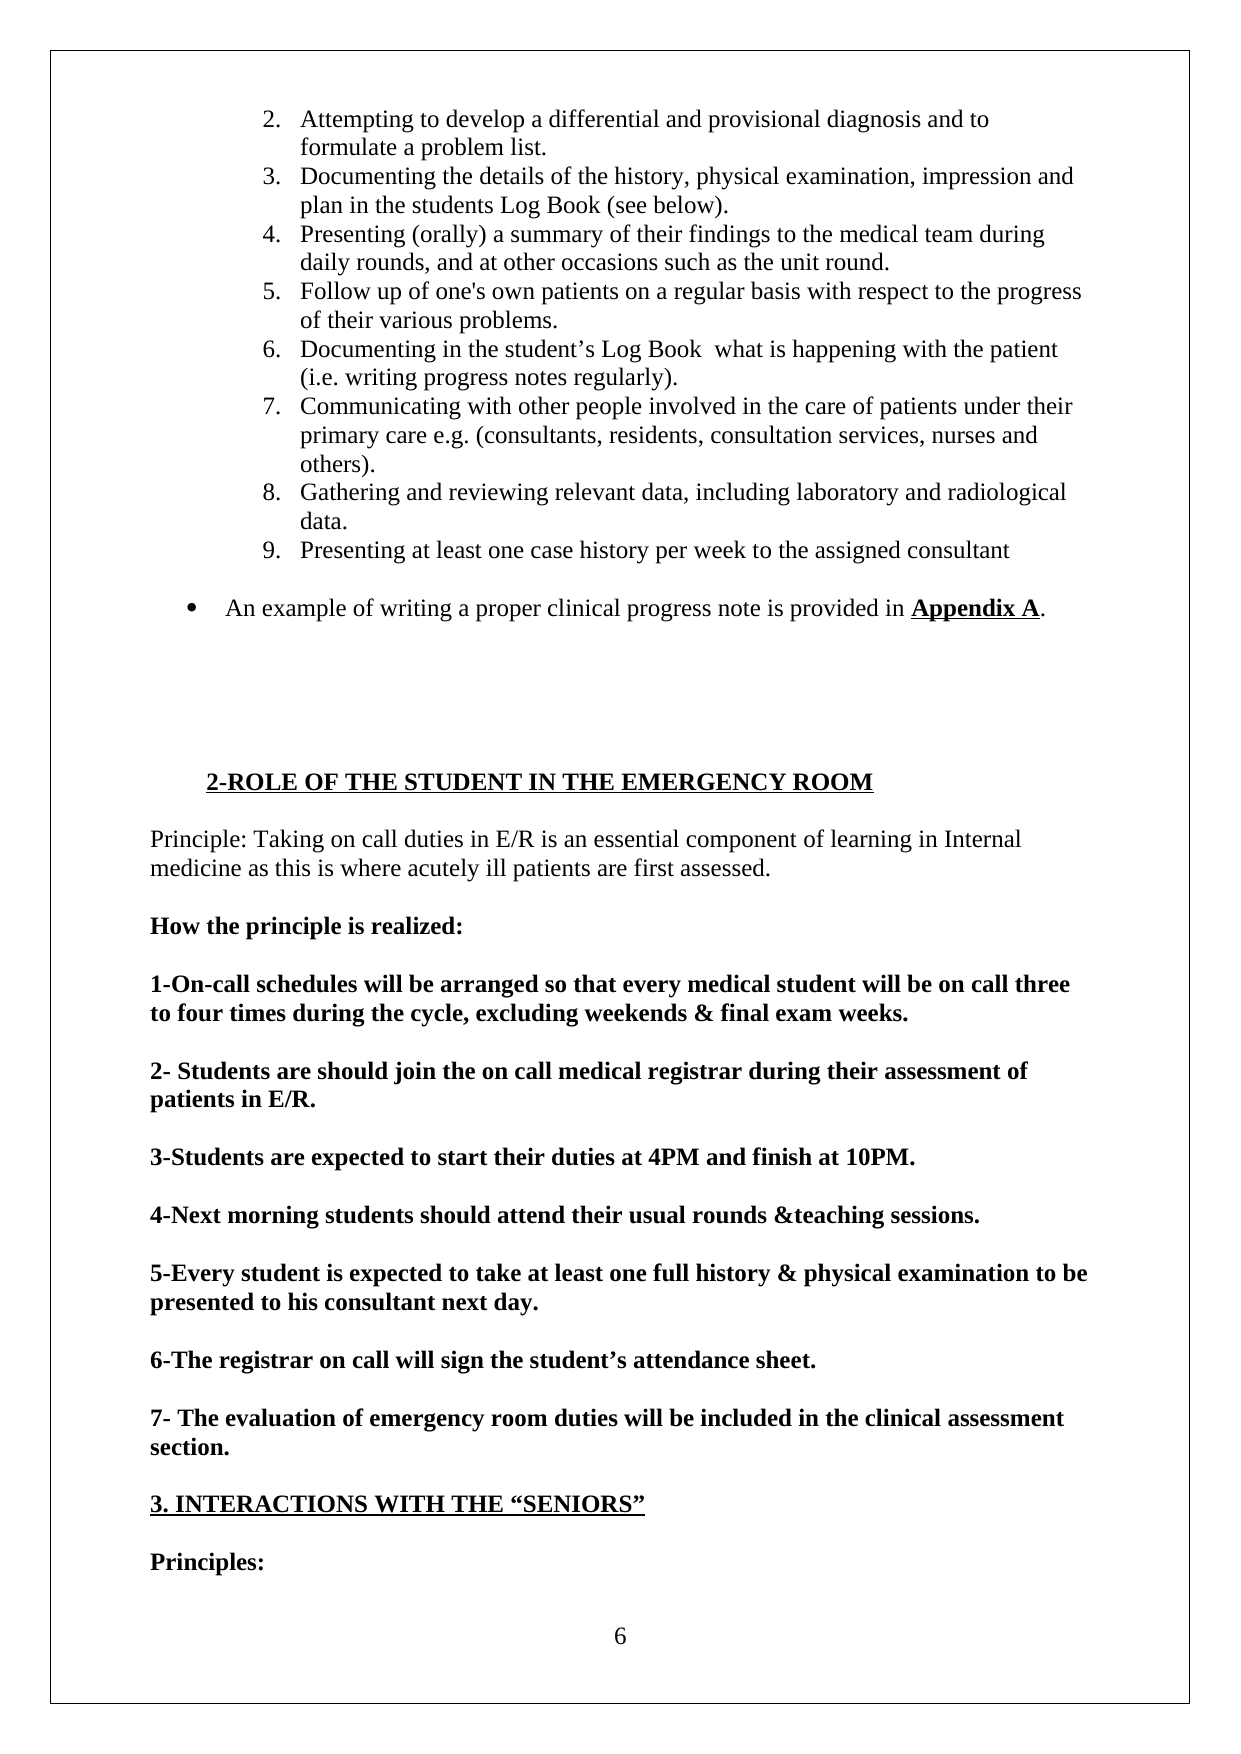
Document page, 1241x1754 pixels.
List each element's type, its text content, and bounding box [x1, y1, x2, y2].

text 2-ROLE OF THE STUDENT IN THE EMERGENCY ROOM [206, 767, 1090, 795]
list Presenting at least one case history per week to the assigned consultant [262, 535, 1090, 564]
list Presenting (orally) a summary of their findings to the medical team during daily rounds, and at other occasions such as the unit round. [262, 219, 1090, 276]
text 3-Students are expected to start their duties at 4PM and finish at 10PM. [150, 1142, 1090, 1171]
list Attempting to develop a differential and provisional diagnosis and to formulate a problem list. [262, 104, 1090, 161]
list An example of writing a proper clinical progress note is provided in Appendix A. [187, 593, 1090, 622]
list Documenting in the student’s Log Book what is happening with the patient (i.e. writing progress notes regularly). [262, 334, 1090, 391]
text 7- The evaluation of emergency room duties will be included in the clinical assessment section. [150, 1403, 1090, 1460]
list Documenting the details of the history, physical examination, impression and plan in the students Log Book (see below). [262, 161, 1090, 219]
list Communicating with other people involved in the care of patients under their primary care e.g. (consultants, residents, consultation services, nurses and others). [262, 391, 1090, 477]
list Gathering and reviewing relevant data, including laboratory and radiological data. [262, 477, 1090, 535]
text 1-On-call schedules will be arranged so that every medical student will be on call three to four times during the cycle, excluding weekends & final exam weeks. [150, 969, 1090, 1027]
text 3. INTERACTIONS WITH THE “SENIORS” [150, 1489, 1090, 1518]
text Principle: Taking on call duties in E/R is an essential component of learning in Internal medicine as this is where acutely ill patients are first assessed. [150, 824, 1090, 882]
text How the principle is realized: [150, 911, 1090, 940]
text 5-Every student is expected to take at least one full history & physical examination to be presented to his consultant next day. [150, 1258, 1090, 1316]
text 4-Next morning students should attend their usual rounds &teaching sessions. [150, 1200, 1090, 1229]
list Follow up of one's own patients on a regular basis with respect to the progress of their various problems. [262, 276, 1090, 334]
text 6-The registrar on call will sign the student’s attendance sheet. [150, 1345, 1090, 1374]
text 2- Students are should join the on call medical registrar during their assessment of patients in E/R. [150, 1056, 1090, 1113]
text Principles: [150, 1547, 1090, 1576]
